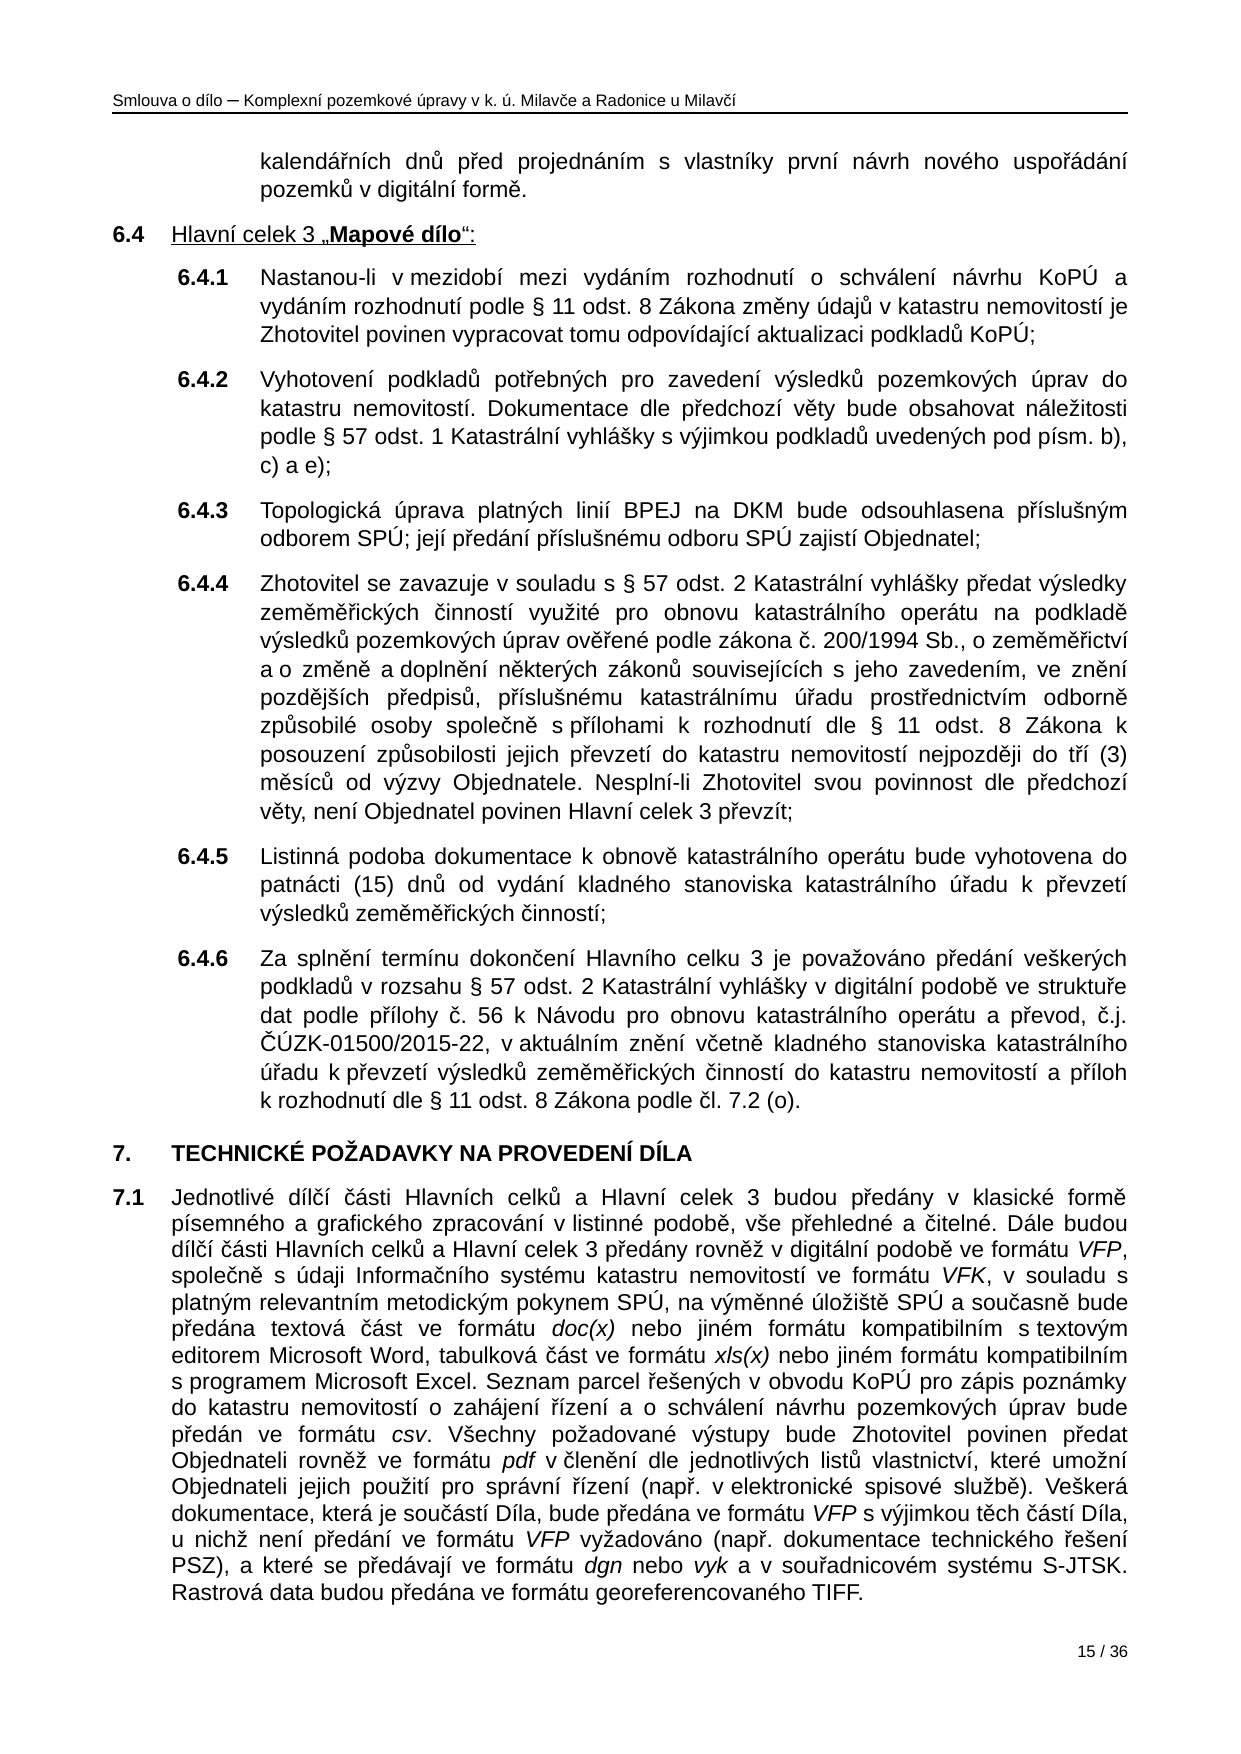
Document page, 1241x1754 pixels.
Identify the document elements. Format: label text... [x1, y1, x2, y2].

text Zhotovitel se zavazuje v souladu s § 57 odst. 2 Katastrální vyhlášky předat výsledky zeměměřických činností využité pro obnovu katastrálního operátu na podkladě výsledků pozemkových úprav ověřené podle zákona č. 200/1994 Sb., o zeměměřictví a o změně a doplnění některých zákonů souvisejících s jeho zavedením, ve znění pozdějších předpisů, příslušnému katastrálnímu úřadu prostřednictvím odborně způsobilé osoby společně s přílohami k rozhodnutí dle § 11 odst. 8 Zákona k posouzení způsobilosti jejich převzetí do katastru nemovitostí nejpozději do tří (3) měsíců od výzvy Objednatele. Nesplní-li Zhotovitel svou povinnost dle předchozí věty, není Objednatel povinen Hlavní celek 3 převzít; [177, 570, 1128, 824]
text Listinná podoba dokumentace k obnově katastrálního operátu bude vyhotovena do patnácti (15) dnů od vydání kladného stanoviska katastrálního úřadu k převzetí výsledků zeměměřických činností; [177, 843, 1128, 926]
text Nastanou-li v mezidobí mezi vydáním rozhodnutí o schválení návrhu KoPÚ a vydáním rozhodnutí podle § 11 odst. 8 Zákona změny údajů v katastru nemovitostí je Zhotovitel povinen vypracovat tomu odpovídající aktualizaci podkladů KoPÚ; [177, 264, 1128, 347]
text Hlavní celek 3 „Mapové dílo“: [112, 221, 1128, 248]
text Jednotlivé dílčí části Hlavních celků a Hlavní celek 3 budou předány v klasické formě písemného a grafického zpracování v listinné podobě, vše přehledné a čitelné. Dále budou dílčí části Hlavních celků a Hlavní celek 3 předány rovněž v digitální podobě ve formátu VFP, společně s údaji Informačního systému katastru nemovitostí ve formátu VFK, v souladu s platným relevantním metodickým pokynem SPÚ, na výměnné úložiště SPÚ a současně bude předána textová část ve formátu doc(x) nebo jiném formátu kompatibilním s textovým editorem Microsoft Word, tabulková část ve formátu xls(x) nebo jiném formátu kompatibilním s programem Microsoft Excel. Seznam parcel řešených v obvodu KoPÚ pro zápis poznámky do katastru nemovitostí o zahájení řízení a o schválení návrhu pozemkových úprav bude předán ve formátu csv. Všechny požadované výstupy bude Zhotovitel povinen předat Objednateli rovněž ve formátu pdf v členění dle jednotlivých listů vlastnictví, které umožní Objednateli jejich použití pro správní řízení (např. v elektronické spisové službě). Veškerá dokumentace, která je součástí Díla, bude předána ve formátu VFP s výjimkou těch částí Díla, u nichž není předání ve formátu VFP vyžadováno (např. dokumentace technického řešení PSZ), a které se předávají ve formátu dgn nebo vyk a v souřadnicovém systému S-JTSK. Rastrová data budou předána ve formátu georeferencovaného TIFF. [112, 1183, 1128, 1605]
text Vyhotovení podkladů potřebných pro zavedení výsledků pozemkových úprav do katastru nemovitostí. Dokumentace dle předchozí věty bude obsahovat náležitosti podle § 57 odst. 1 Katastrální vyhlášky s výjimkou podkladů uvedených pod písm. b), c) a e); [177, 366, 1128, 478]
text Technické požadavky na provedení díla [112, 1140, 1128, 1167]
text Topologická úprava platných linií BPEJ na DKM bude odsouhlasena příslušným odborem SPÚ; její předání příslušnému odboru SPÚ zajistí Objednatel; [177, 497, 1128, 551]
text Za splnění termínu dokončení Hlavního celku 3 je považováno předání veškerých podkladů v rozsahu § 57 odst. 2 Katastrální vyhlášky v digitální podobě ve struktuře dat podle přílohy č. 56 k Návodu pro obnovu katastrálního operátu a převod, č.j. ČÚZK-01500/2015-22, v aktuálním znění včetně kladného stanoviska katastrálního úřadu k převzetí výsledků zeměměřických činností do katastru nemovitostí a příloh k rozhodnutí dle § 11 odst. 8 Zákona podle čl. 7.2 (o). [177, 945, 1128, 1113]
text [177, 148, 1128, 202]
